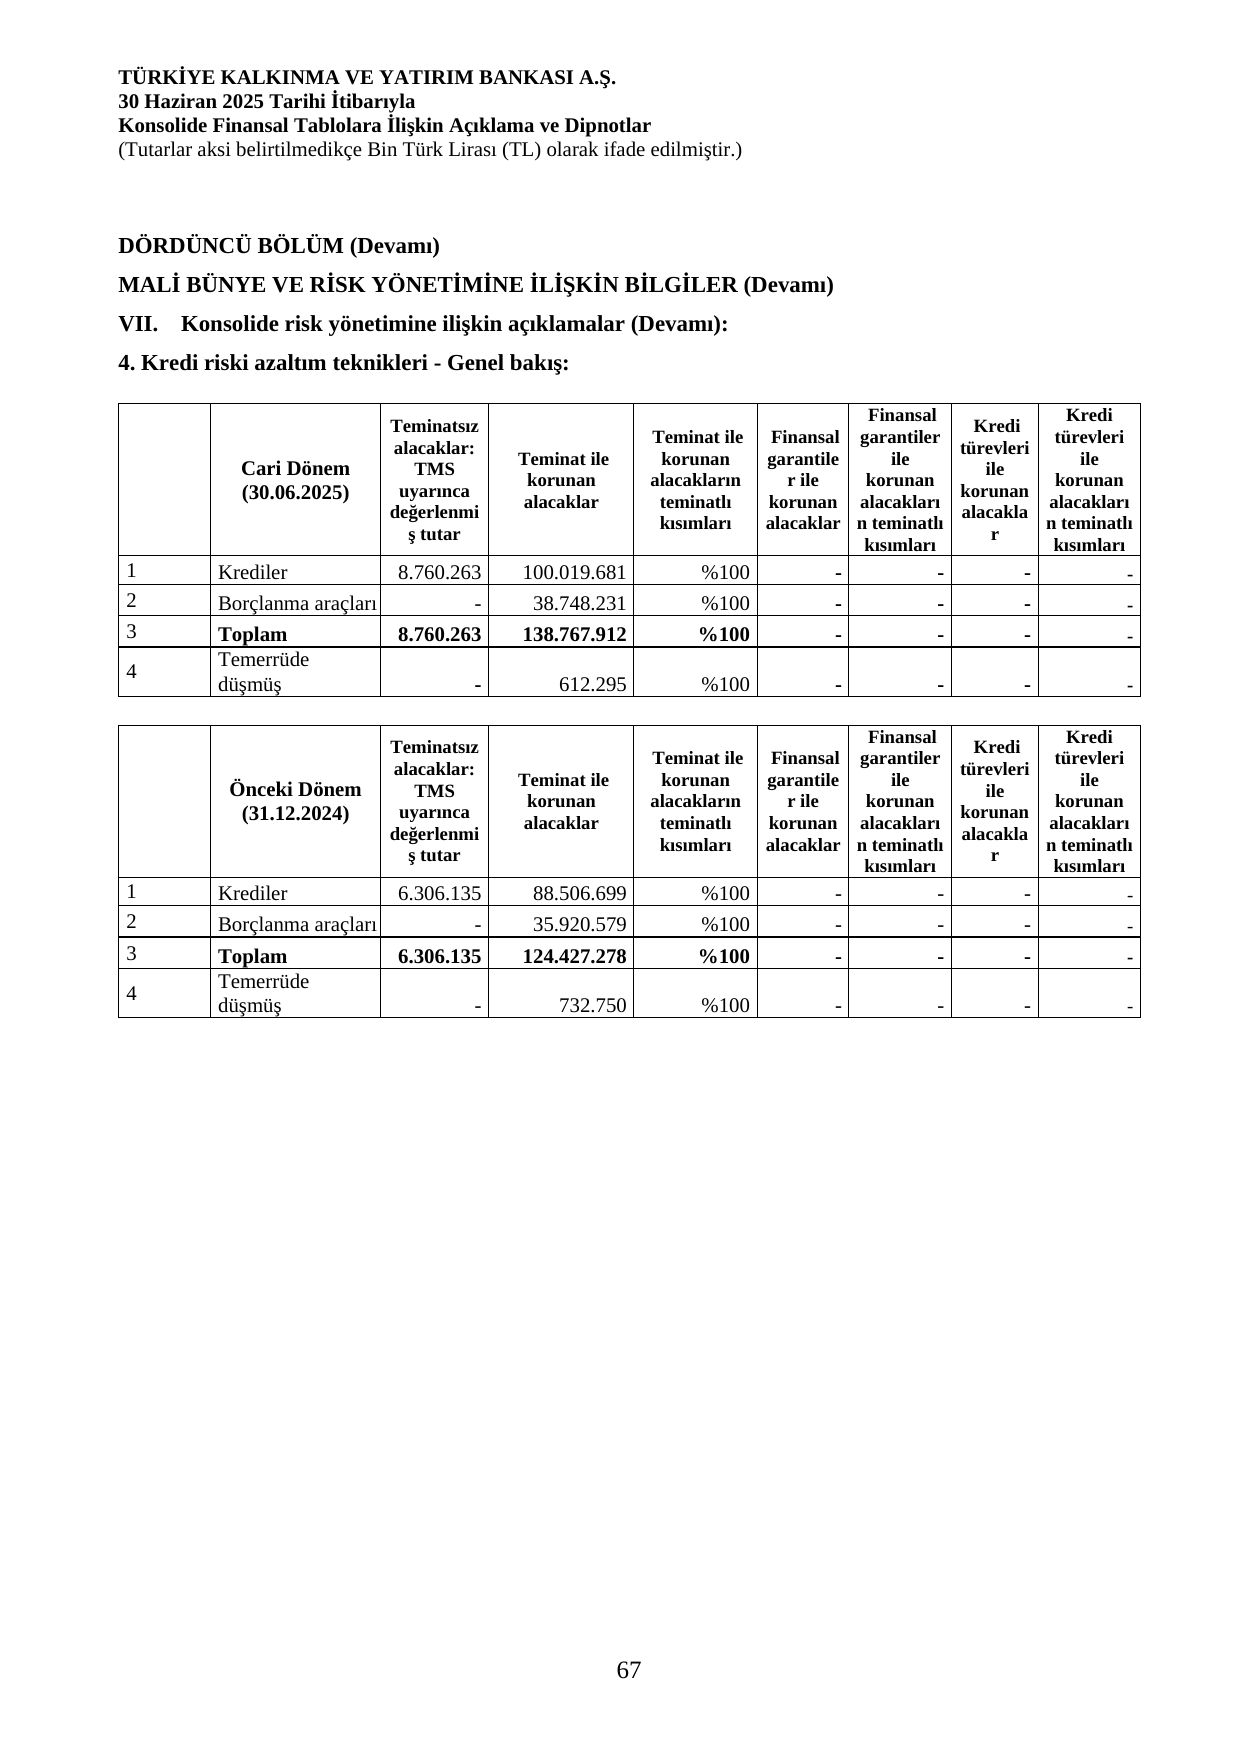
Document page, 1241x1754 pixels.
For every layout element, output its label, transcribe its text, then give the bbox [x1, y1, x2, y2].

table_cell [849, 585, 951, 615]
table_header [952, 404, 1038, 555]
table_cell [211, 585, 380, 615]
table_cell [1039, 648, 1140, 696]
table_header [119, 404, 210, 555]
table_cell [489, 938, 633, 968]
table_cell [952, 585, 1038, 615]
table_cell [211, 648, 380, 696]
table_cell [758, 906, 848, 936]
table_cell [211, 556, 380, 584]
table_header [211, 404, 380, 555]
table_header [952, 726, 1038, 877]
text 4. Kredi riski azaltım teknikleri - Genel bakış: [118, 349, 1140, 375]
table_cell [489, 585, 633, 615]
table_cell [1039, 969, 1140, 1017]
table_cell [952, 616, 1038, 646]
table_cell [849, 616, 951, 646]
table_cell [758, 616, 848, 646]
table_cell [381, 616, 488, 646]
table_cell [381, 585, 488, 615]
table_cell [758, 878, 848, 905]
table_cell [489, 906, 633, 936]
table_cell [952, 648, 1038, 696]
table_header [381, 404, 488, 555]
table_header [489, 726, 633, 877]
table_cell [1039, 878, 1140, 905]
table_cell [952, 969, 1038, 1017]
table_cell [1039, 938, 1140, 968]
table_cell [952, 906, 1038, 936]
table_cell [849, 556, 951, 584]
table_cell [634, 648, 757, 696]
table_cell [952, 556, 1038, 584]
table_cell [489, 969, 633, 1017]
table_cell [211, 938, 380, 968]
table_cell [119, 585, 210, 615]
list DÖRDÜNCÜ BÖLÜM (Devamı) [118, 232, 1140, 259]
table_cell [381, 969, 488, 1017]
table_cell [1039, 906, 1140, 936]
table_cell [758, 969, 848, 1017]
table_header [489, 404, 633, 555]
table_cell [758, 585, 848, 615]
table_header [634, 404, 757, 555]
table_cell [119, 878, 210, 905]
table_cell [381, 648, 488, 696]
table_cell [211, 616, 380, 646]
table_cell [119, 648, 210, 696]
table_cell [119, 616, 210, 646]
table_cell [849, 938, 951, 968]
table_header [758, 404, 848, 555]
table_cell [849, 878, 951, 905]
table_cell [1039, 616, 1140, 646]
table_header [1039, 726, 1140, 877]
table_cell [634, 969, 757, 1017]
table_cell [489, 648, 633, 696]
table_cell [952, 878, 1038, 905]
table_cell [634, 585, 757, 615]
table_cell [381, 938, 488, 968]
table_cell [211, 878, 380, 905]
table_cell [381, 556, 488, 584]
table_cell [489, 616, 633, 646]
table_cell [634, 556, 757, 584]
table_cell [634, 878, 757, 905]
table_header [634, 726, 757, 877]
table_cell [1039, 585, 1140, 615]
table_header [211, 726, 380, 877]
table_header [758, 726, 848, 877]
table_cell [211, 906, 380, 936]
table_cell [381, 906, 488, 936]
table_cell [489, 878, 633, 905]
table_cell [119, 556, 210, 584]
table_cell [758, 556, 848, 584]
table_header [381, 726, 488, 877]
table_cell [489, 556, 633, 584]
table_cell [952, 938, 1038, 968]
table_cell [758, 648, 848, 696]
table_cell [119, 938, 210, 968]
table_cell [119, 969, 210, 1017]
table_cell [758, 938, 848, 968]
list MALİ BÜNYE VE RİSK YÖNETİMİNE İLİŞKİN BİLGİLER (Devamı) [118, 271, 1140, 298]
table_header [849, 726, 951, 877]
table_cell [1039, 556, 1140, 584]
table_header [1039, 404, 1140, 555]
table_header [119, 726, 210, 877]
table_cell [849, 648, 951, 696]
text VII. Konsolide risk yönetimine ilişkin açıklamalar (Devamı): [118, 310, 1140, 336]
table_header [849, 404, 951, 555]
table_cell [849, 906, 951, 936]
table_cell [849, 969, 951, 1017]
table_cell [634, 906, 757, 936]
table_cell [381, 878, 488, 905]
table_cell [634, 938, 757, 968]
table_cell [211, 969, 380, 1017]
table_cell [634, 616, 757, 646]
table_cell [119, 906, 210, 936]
